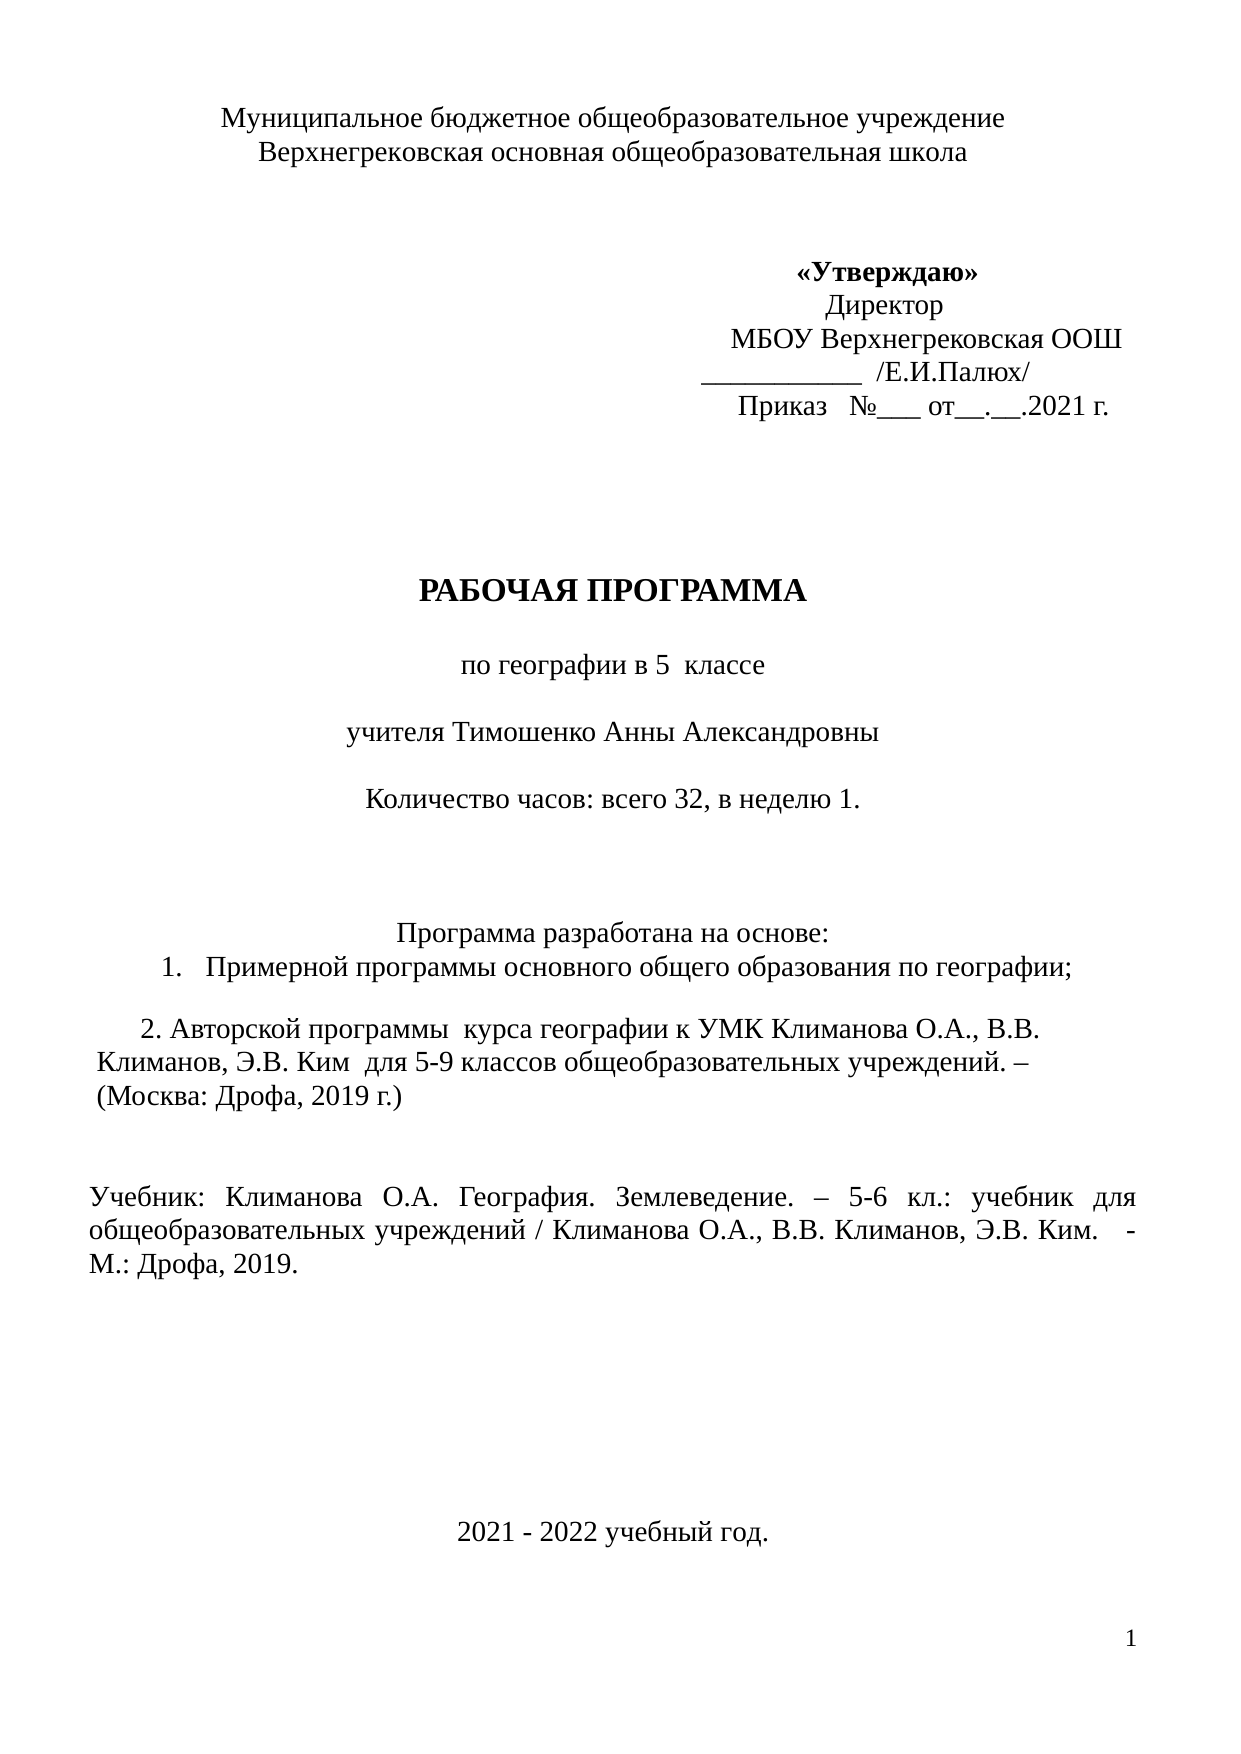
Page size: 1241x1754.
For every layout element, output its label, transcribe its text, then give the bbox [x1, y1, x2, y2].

text «Утверждаю» [89, 254, 1137, 287]
text ___________ /Е.И.Палюх/ [89, 354, 1137, 388]
text Программа разработана на основе: [89, 915, 1137, 949]
text 2021 - 2022 учебный год. [89, 1514, 1137, 1548]
text Количество часов: всего 32, в неделю 1. [89, 781, 1137, 814]
text Муниципальное бюджетное общеобразовательное учреждение [89, 101, 1137, 134]
text учителя Тимошенко Анны Александровны [89, 714, 1137, 747]
text РАБОЧАЯ ПРОГРАММА [89, 570, 1137, 608]
text МБОУ Верхнегрековская ООШ [89, 321, 1137, 354]
text 2. Авторской программы курса географии к УМК Климанова О.А., В.В. Климанов, Э.В. Ким для 5-9 классов общеобразовательных учреждений. – (Москва: Дрофа, 2019 г.) [96, 1011, 1137, 1112]
text Директор [89, 287, 1137, 321]
text Верхнегрековская основная общеобразовательная школа [89, 134, 1137, 168]
text Учебник: Климанова О.А. География. Землеведение. – 5-6 кл.: учебник для общеобразовательных учреждений / Климанова О.А., В.В. Климанов, Э.В. Ким. - М.: Дрофа, 2019. [89, 1179, 1137, 1279]
text Приказ №___ от__.__.2021 г. [89, 388, 1137, 422]
list Примерной программы основного общего образования по географии; [96, 949, 1137, 982]
text по географии в 5 классе [89, 647, 1137, 680]
